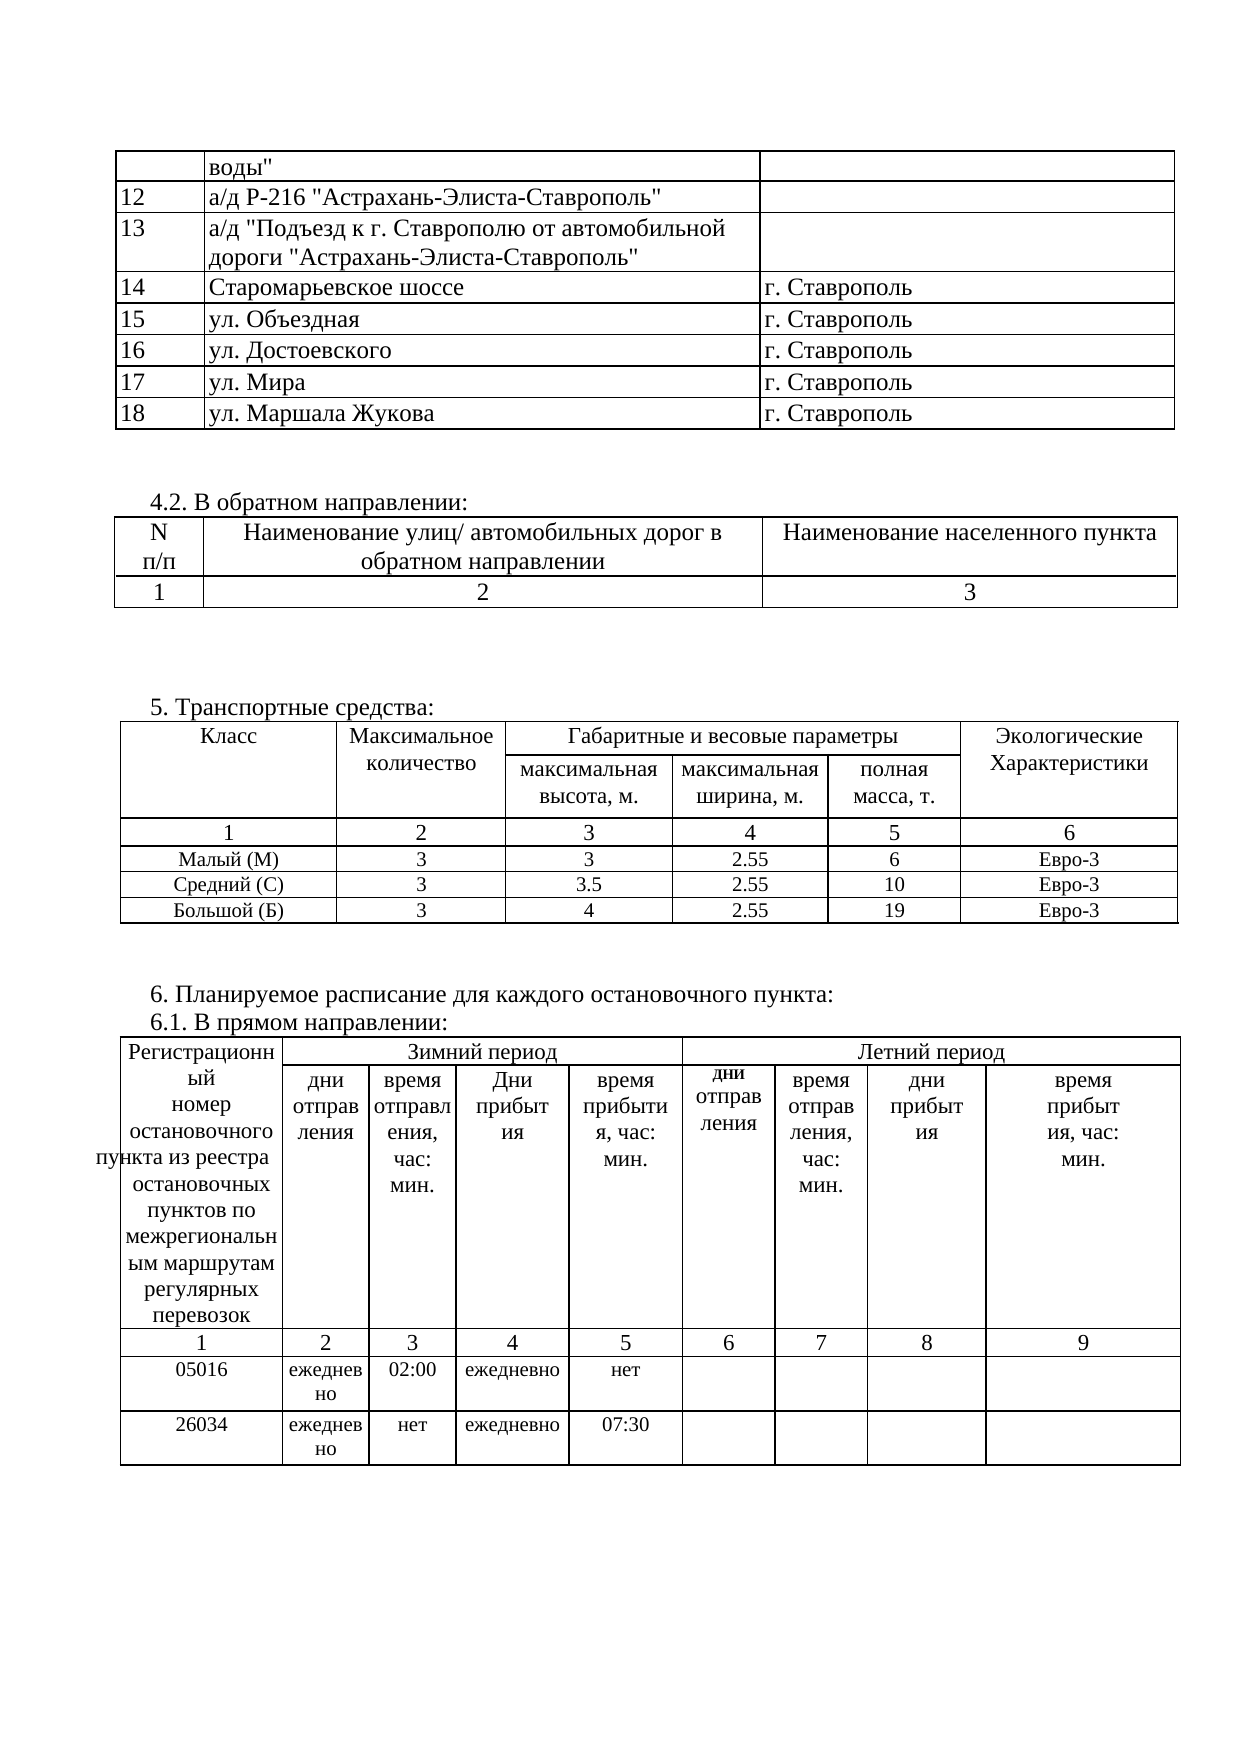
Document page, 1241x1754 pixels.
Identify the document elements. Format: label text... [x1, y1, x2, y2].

table_header Летний период [683, 1038, 1180, 1064]
table_cell г. Ставрополь [761, 398, 1174, 428]
table_cell 15 [117, 304, 204, 334]
table_header Наименование улиц/ автомобильных дорог в обратном направлении [204, 518, 762, 575]
table_cell время прибыт ия, час: мин. [987, 1066, 1180, 1328]
table_header Максимальное количество [337, 722, 505, 817]
table_cell 1 [121, 819, 336, 845]
table_cell 13 [117, 213, 204, 271]
table_cell 9 [987, 1329, 1180, 1356]
table_cell 10 [829, 872, 960, 896]
table_cell 3 [763, 575, 1177, 606]
table_cell а/д "Подъезд к г. Ставрополю от автомобильной дороги "Астрахань-Элиста-Ставрополь" [205, 213, 759, 271]
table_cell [205, 152, 759, 180]
text 6. Планируемое расписание для каждого остановочного пункта: [150, 979, 1090, 1007]
table_cell г. Ставрополь [761, 367, 1174, 397]
table_cell 3 [337, 847, 505, 871]
table_cell нет [370, 1412, 455, 1464]
table_cell [868, 1357, 985, 1410]
table_cell Большой (Б) [121, 898, 336, 922]
table_cell ул. Маршала Жукова [205, 398, 759, 428]
table_cell 3.5 [506, 872, 672, 896]
table_cell [683, 1412, 774, 1464]
table_header Экологические Характеристики [961, 722, 1177, 817]
text 4.2. В обратном направлении: [150, 487, 1090, 516]
table_cell 8 [868, 1329, 985, 1356]
table_cell ДНИ отправ ления [683, 1066, 774, 1328]
table_cell 2.55 [673, 847, 827, 871]
table_cell г. Ставрополь [761, 272, 1174, 302]
table_cell полная масса, т. [829, 756, 960, 817]
table_cell 3 [337, 898, 505, 922]
table_cell 16 [117, 335, 204, 365]
table_cell 14 [117, 272, 204, 302]
table_cell 5 [829, 819, 960, 845]
table_cell Малый (М) [121, 847, 336, 871]
table_cell 19 [829, 898, 960, 922]
table_cell время отправл ения, час: мин. [370, 1066, 455, 1328]
table_cell 5 [570, 1329, 682, 1356]
table_cell [761, 152, 1174, 180]
table_cell [761, 182, 1174, 212]
table_cell ежедневно [283, 1412, 368, 1464]
table_cell 2.55 [673, 872, 827, 896]
table_cell 1 [115, 576, 203, 606]
table_cell 1 [121, 1329, 282, 1356]
text 5. Транспортные средства: [150, 692, 1090, 721]
table_cell 07:30 [570, 1412, 682, 1464]
table_cell 17 [117, 367, 204, 397]
table_cell [776, 1357, 867, 1410]
table_cell ул. Мира [205, 367, 759, 397]
table_cell ул. Объездная [205, 304, 759, 334]
table_cell 6 [961, 819, 1177, 845]
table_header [121, 1038, 282, 1328]
table_cell 11 [117, 152, 204, 180]
table_cell [987, 1357, 1180, 1410]
table_cell 05016 [121, 1357, 282, 1410]
table_cell 2 [337, 819, 505, 845]
table_cell 3 [337, 872, 505, 896]
table_cell 4 [457, 1329, 568, 1356]
table_cell Евро-3 [961, 847, 1177, 871]
table_cell 18 [117, 398, 204, 428]
table_cell максимальная ширина, м. [673, 756, 827, 817]
table_cell время прибыти я, час: мин. [570, 1066, 682, 1328]
table_cell дни прибыт ия [868, 1066, 985, 1328]
table_cell ул. Достоевского [205, 335, 759, 365]
table_cell [761, 213, 1174, 271]
table_cell а/д Р-216 "Астрахань-Элиста-Ставрополь" [205, 182, 759, 212]
table_cell 02:00 [370, 1357, 455, 1410]
table_cell [868, 1412, 985, 1464]
table_cell 12 [117, 182, 204, 212]
table_header N п/п [115, 518, 203, 575]
table_cell [683, 1357, 774, 1410]
table_cell [987, 1412, 1180, 1464]
table_cell 2.55 [673, 898, 827, 922]
table_cell ежедневно [457, 1412, 568, 1464]
table_cell ежедневно [457, 1357, 568, 1410]
table_cell 6 [829, 847, 960, 871]
table_header Наименование населенного пункта [763, 518, 1177, 575]
table_cell 3 [506, 819, 672, 845]
table_cell Старомарьевское шоссе [205, 272, 759, 302]
table_cell 2 [283, 1329, 368, 1356]
table_cell г. Ставрополь [761, 335, 1174, 365]
table_cell 3 [506, 847, 672, 871]
table_cell Евро-3 [961, 872, 1177, 896]
table_cell время отправ ления, час: мин. [776, 1066, 867, 1328]
text 6.1. В прямом направлении: [150, 1007, 1090, 1036]
table_cell 7 [776, 1329, 867, 1356]
table_cell ежедневно [283, 1357, 368, 1410]
table_header Зимний период [283, 1038, 682, 1064]
table_cell Дни прибыт ия [457, 1066, 568, 1328]
table_cell 3 [370, 1329, 455, 1356]
table_header Класс [121, 722, 336, 817]
table_header Габаритные и весовые параметры [506, 722, 960, 754]
table_cell Средний (С) [121, 872, 336, 896]
table_cell 2 [204, 577, 762, 606]
table_cell Евро-3 [961, 898, 1177, 922]
table_cell 4 [673, 819, 827, 845]
table_cell дни отправ ления [283, 1066, 368, 1328]
table_cell 6 [683, 1329, 774, 1356]
table_cell г. Ставрополь [761, 304, 1174, 334]
table_cell [776, 1412, 867, 1464]
table_cell 26034 [121, 1412, 282, 1464]
table_cell нет [570, 1357, 682, 1410]
table_cell 4 [506, 898, 672, 922]
table_cell максимальная высота, м. [506, 756, 672, 817]
